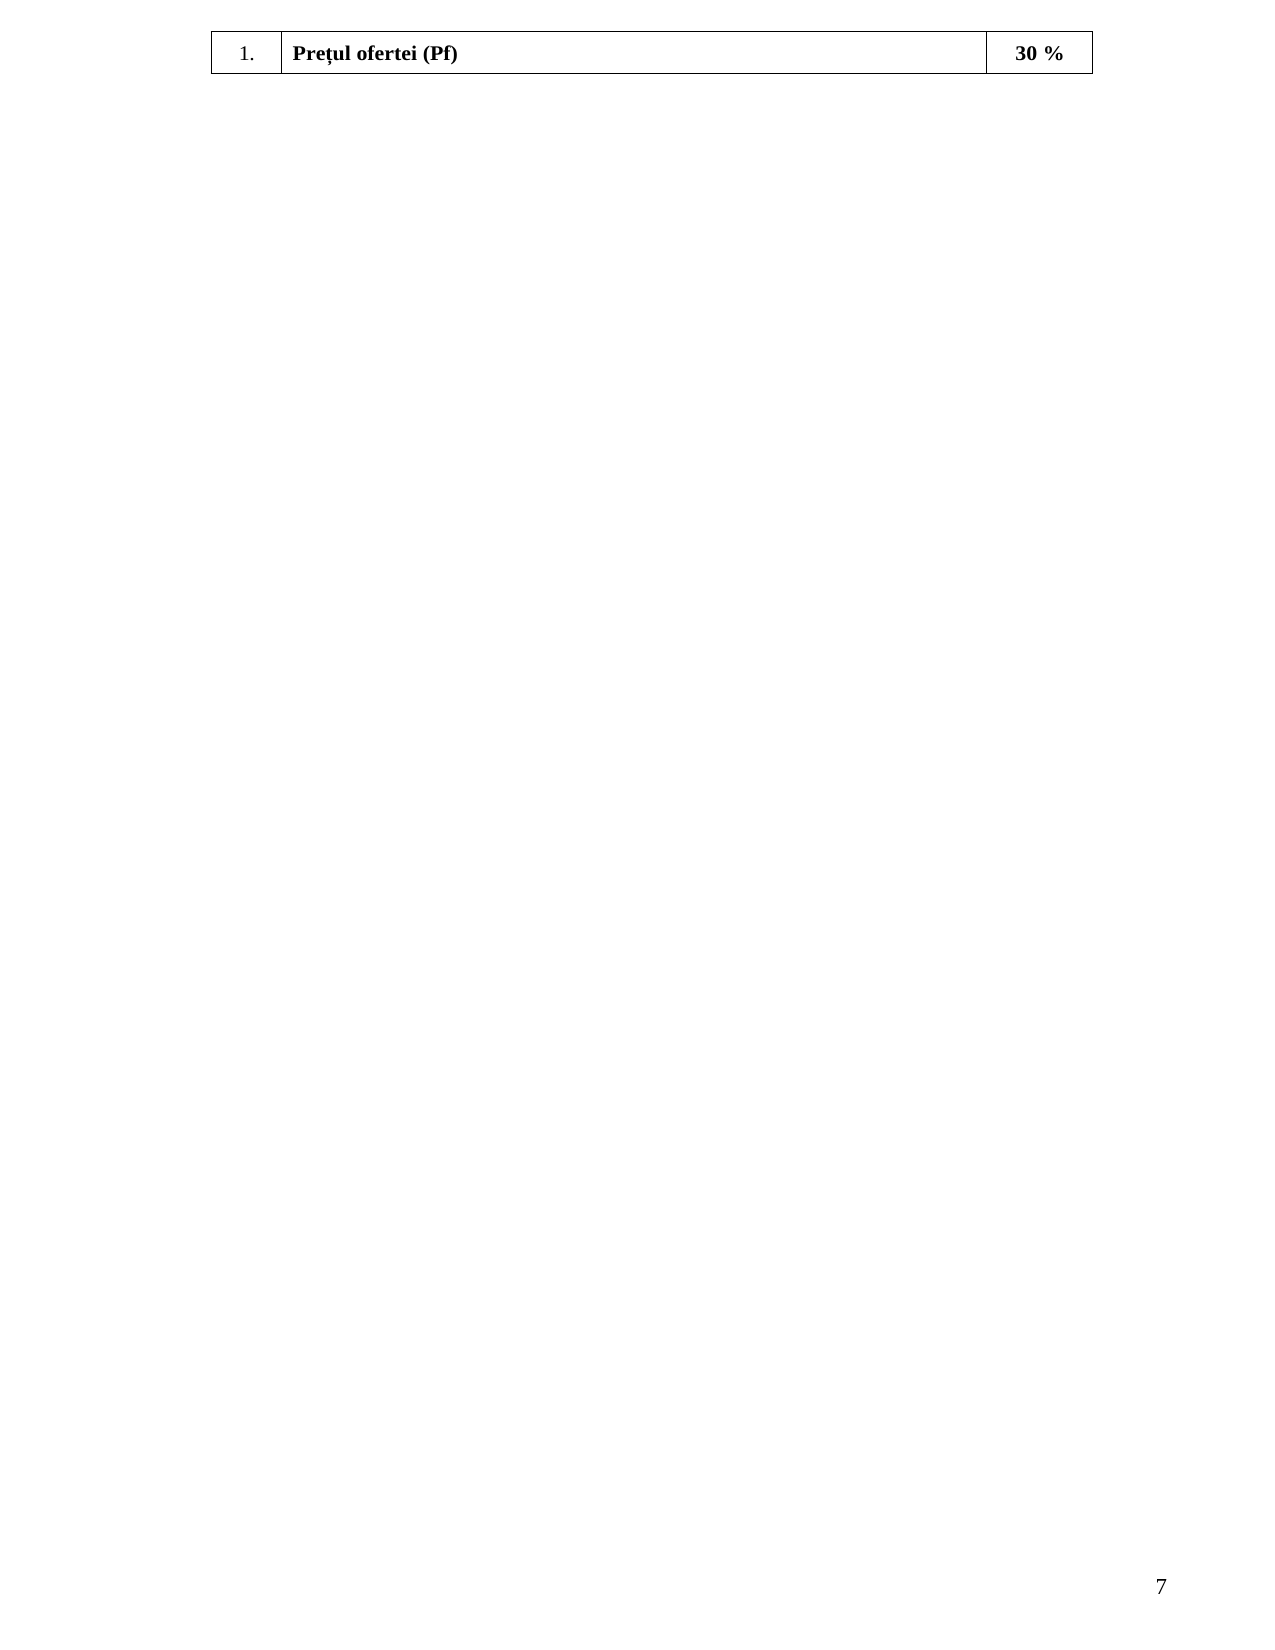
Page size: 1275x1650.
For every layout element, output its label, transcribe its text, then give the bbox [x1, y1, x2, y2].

table_cell 30 % [987, 32, 1092, 73]
table_cell 1. [212, 32, 281, 73]
table_cell Prețul ofertei (Pf) [282, 32, 986, 73]
